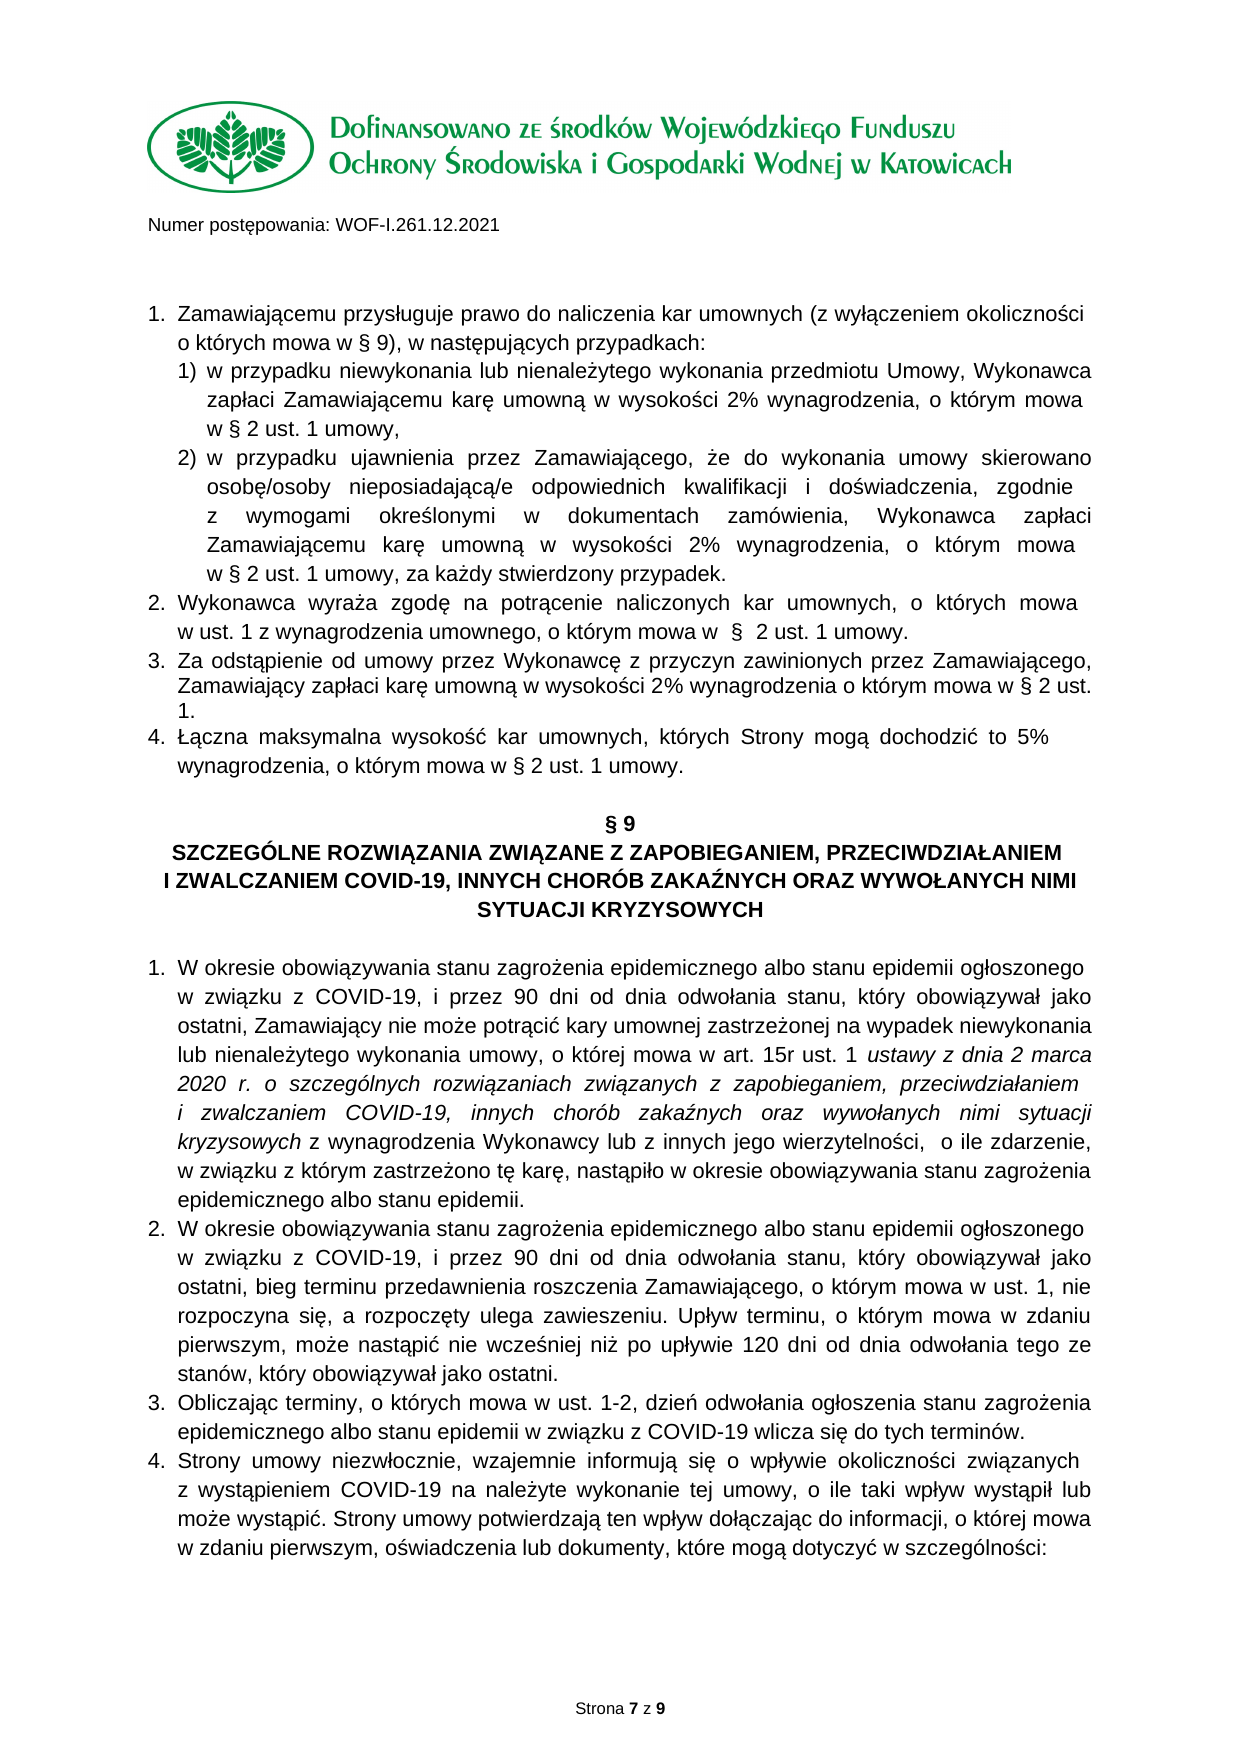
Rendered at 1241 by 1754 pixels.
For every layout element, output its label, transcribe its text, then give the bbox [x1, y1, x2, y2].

list Wykonawca wyraża zgodę na potrącenie naliczonych kar umownych, o których mowa w ust. 1 z wynagrodzenia umownego, o którym mowa w § 2 ust. 1 umowy. [148, 590, 1093, 644]
text SZCZEGÓLNE ROZWIĄZANIA ZWIĄZANE Z ZAPOBIEGANIEM, PRZECIWDZIAŁANIEM I ZWALCZANIEM COVID-19, INNYCH CHORÓB ZAKAŹNYCH ORAZ WYWOŁANYCH NIMI SYTUACJI KRYZYSOWYCH [148, 839, 1093, 922]
list Zamawiającemu przysługuje prawo do naliczenia kar umownych (z wyłączeniem okoliczności o których mowa w § 9), w następujących przypadkach: [148, 300, 1093, 354]
list w przypadku ujawnienia przez Zamawiającego, że do wykonania umowy skierowano osobę/osoby nieposiadającą/e odpowiednich kwalifikacji i doświadczenia, zgodnie z wymogami określonymi w dokumentach zamówienia, Wykonawca zapłaci Zamawiającemu karę umowną w wysokości 2% wynagrodzenia, o którym mowa w § 2 ust. 1 umowy, za każdy stwierdzony przypadek. [177, 445, 1093, 586]
list Strony umowy niezwłocznie, wzajemnie informują się o wpływie okoliczności związanych z wystąpieniem COVID-19 na należyte wykonanie tej umowy, o ile taki wpływ wystąpił lub może wystąpić. Strony umowy potwierdzają ten wpływ dołączając do informacji, o której mowa w zdaniu pierwszym, oświadczenia lub dokumenty, które mogą dotyczyć w szczególności: [148, 1447, 1093, 1559]
list Obliczając terminy, o których mowa w ust. 1-2, dzień odwołania ogłoszenia stanu zagrożenia epidemicznego albo stanu epidemii w związku z COVID-19 wlicza się do tych terminów. [148, 1389, 1093, 1444]
list W okresie obowiązywania stanu zagrożenia epidemicznego albo stanu epidemii ogłoszonego w związku z COVID-19, i przez 90 dni od dnia odwołania stanu, który obowiązywał jako ostatni, bieg terminu przedawnienia roszczenia Zamawiającego, o którym mowa w ust. 1, nie rozpoczyna się, a rozpoczęty ulega zawieszeniu. Upływ terminu, o którym mowa w zdaniu pierwszym, może nastąpić nie wcześniej niż po upływie 120 dni od dnia odwołania tego ze stanów, który obowiązywał jako ostatni. [148, 1216, 1093, 1386]
list W okresie obowiązywania stanu zagrożenia epidemicznego albo stanu epidemii ogłoszonego w związku z COVID-19, i przez 90 dni od dnia odwołania stanu, który obowiązywał jako ostatni, Zamawiający nie może potrącić kary umownej zastrzeżonej na wypadek niewykonania lub nienależytego wykonania umowy, o której mowa w art. 15r ust. 1 ustawy z dnia 2 marca 2020 r. o szczególnych rozwiązaniach związanych z zapobieganiem, przeciwdziałaniem i zwalczaniem COVID-19, innych chorób zakaźnych oraz wywołanych nimi sytuacji kryzysowych z wynagrodzenia Wykonawcy lub z innych jego wierzytelności, o ile zdarzenie, w związku z którym zastrzeżono tę karę, nastąpiło w okresie obowiązywania stanu zagrożenia epidemicznego albo stanu epidemii. [148, 955, 1093, 1212]
list w przypadku niewykonania lub nienależytego wykonania przedmiotu Umowy, Wykonawca zapłaci Zamawiającemu karę umowną w wysokości 2% wynagrodzenia, o którym mowa w § 2 ust. 1 umowy, [177, 358, 1093, 441]
list Łączna maksymalna wysokość kar umownych, których Strony mogą dochodzić to 5% wynagrodzenia, o którym mowa w § 2 ust. 1 umowy. [148, 723, 1093, 778]
picture [147, 101, 1011, 193]
list Za odstąpienie od umowy przez Wykonawcę z przyczyn zawinionych przez Zamawiającego, Zamawiający zapłaci karę umowną w wysokości 2% wynagrodzenia o którym mowa w § 2 ust. 1. [148, 648, 1093, 723]
text § 9 [148, 810, 1093, 836]
